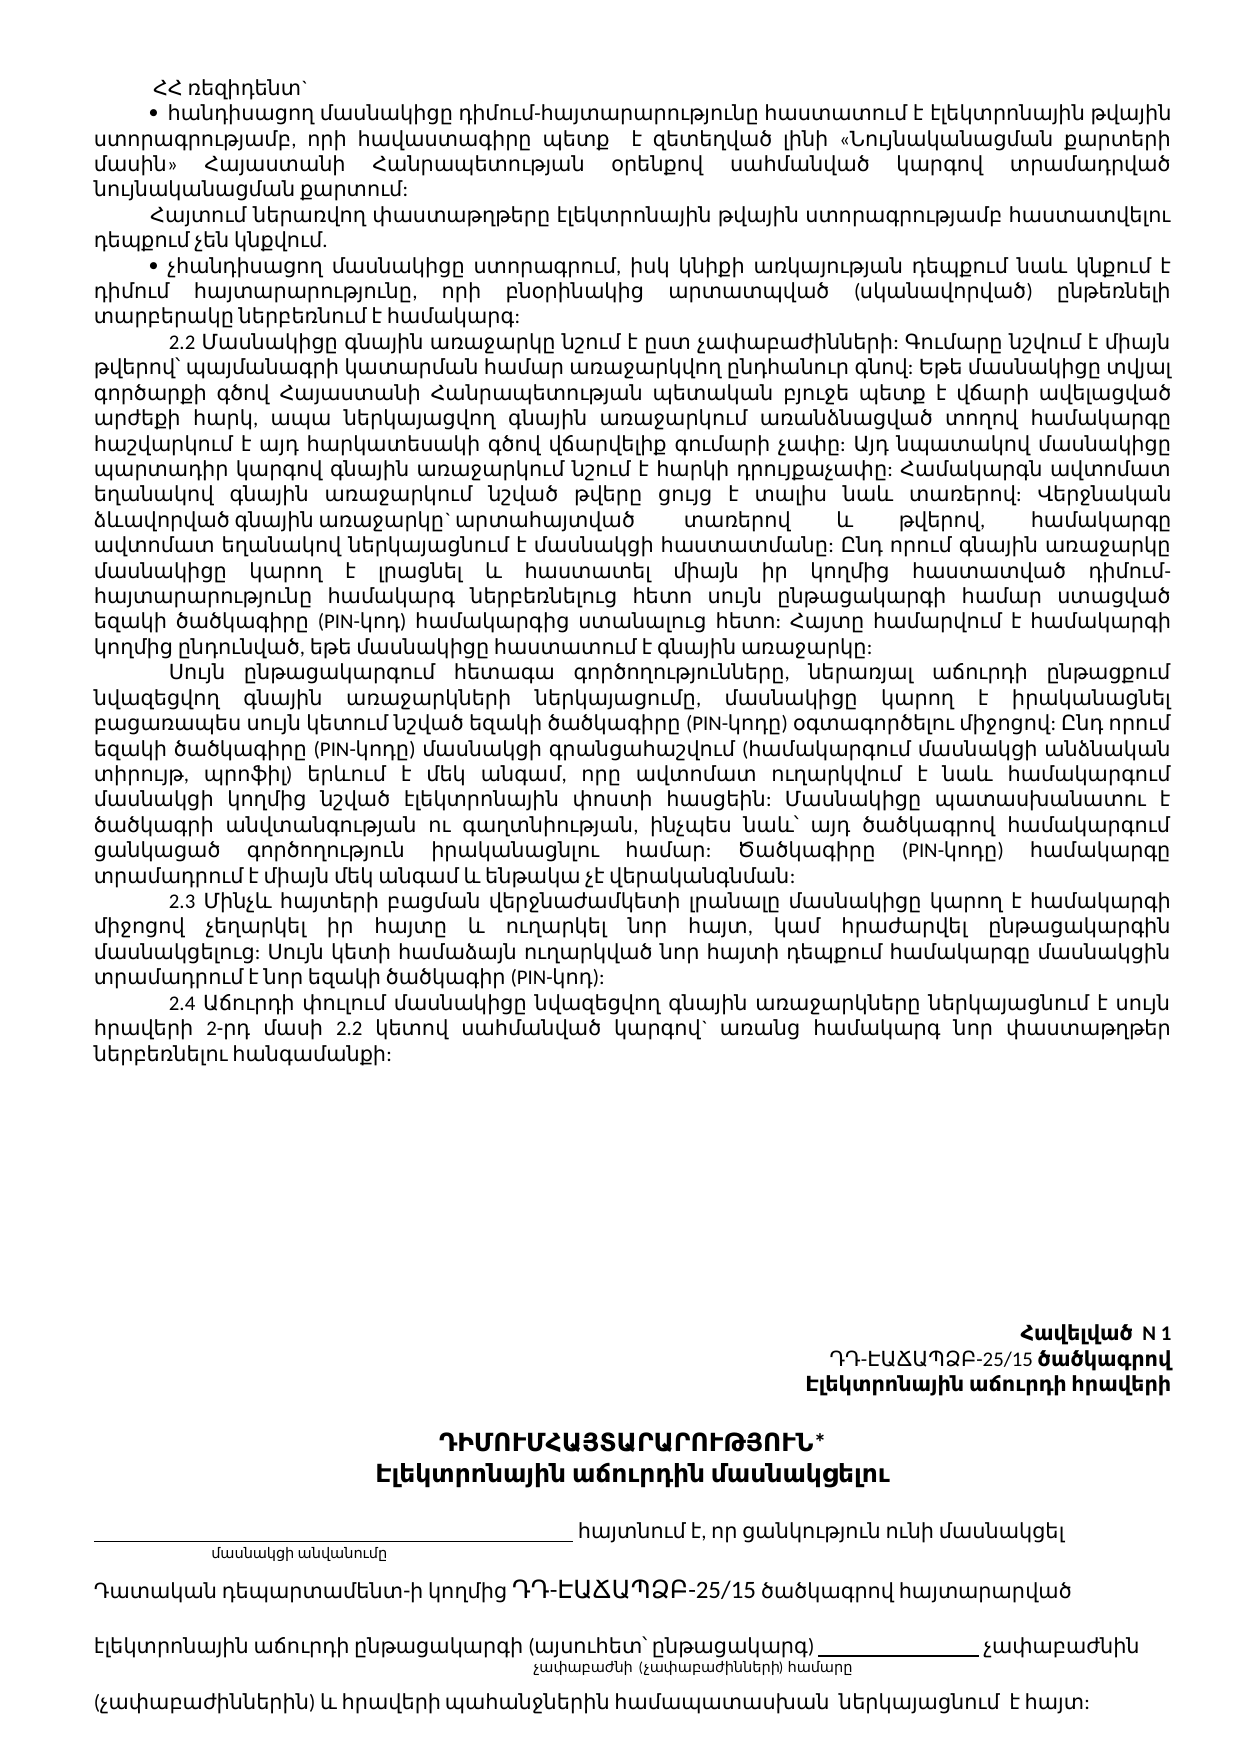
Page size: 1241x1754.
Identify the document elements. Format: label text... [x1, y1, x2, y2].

text Դատական դեպարտամենտ-ի կողմից ԴԴ-ԷԱՃԱՊՁԲ-25/15 ծածկագրով հայտարարված [94, 1575, 1171, 1605]
text էլեկտրոնային աճուրդի ընթացակարգի (այսուհետ՝ ընթացակարգ) չափաբաժնին [94, 1633, 1171, 1659]
text 2.2 Մասնակիցը գնային առաջարկը նշում է ըստ չափաբաժինների: Գումարը նշվում է միայն թվերով՝ պայմանագրի կատարման համար առաջարկվող ընդհանուր գնով: Եթե մասնակիցը տվյալ գործարքի գծով Հայաստանի Հանրապետության պետական բյուջե պետք է վճարի ավելացված արժեքի հարկ, ապա ներկայացվող գնային առաջարկում առանձնացված տողով համակարգը հաշվարկում է այդ հարկատեսակի գծով վճարվելիք գումարի չափը: Այդ նպատակով մասնակիցը պարտադիր կարգով գնային առաջարկում նշում է հարկի դրույքաչափը: Համակարգն ավտոմատ եղանակով գնային առաջարկում նշված թվերը ցույց է տալիս նաև տառերով: Վերջնական ձևավորված գնային առաջարկը` արտահայտված տառերով և թվերով, համակարգը ավտոմատ եղանակով ներկայացնում է մասնակցի հաստատմանը: Ընդ որում գնային առաջարկը մասնակիցը կարող է լրացնել և հաստատել միայն իր կողմից հաստատված դիմում-հայտարարությունը համակարգ ներբեռնելուց հետո սույն ընթացակարգի համար ստացված եզակի ծածկագիրը (PIN-կոդ) համակարգից ստանալուց հետո: Հայտը համարվում է համակարգի կողմից ընդունված, եթե մասնակիցը հաստատում է գնային առաջարկը: [94, 329, 1171, 659]
list չհանդիսացող մասնակիցը ստորագրում, իսկ կնիքի առկայության դեպքում նաև կնքում է դիմում հայտարարությունը, որի բնօրինակից արտատպված (սկանավորված) ընթեռնելի տարբերակը ներբեռնում է համակարգ: [94, 253, 1171, 329]
text 2.4 Աճուրդի փուլում մասնակիցը նվազեցվող գնային առաջարկները ներկայացնում է սույն հրավերի 2-րդ մասի 2.2 կետով սահմանված կարգով` առանց համակարգ նոր փաստաթղթեր ներբեռնելու հանգամանքի: [94, 990, 1171, 1066]
text (չափաբաժիններին) և հրավերի պահանջներին համապատասխան ներկայացնում է հայտ: [94, 1689, 1171, 1714]
subtitle Էլեկտրոնային աճուրդին մասնակցելու [94, 1458, 1171, 1488]
text ԴԴ-ԷԱՃԱՊՁԲ-25/15 ծածկագրով [94, 1346, 1171, 1371]
text Սույն ընթացակարգում հետագա գործողությունները, ներառյալ աճուրդի ընթացքում նվազեցվող գնային առաջարկների ներկայացումը, մասնակիցը կարող է իրականացնել բացառապես սույն կետում նշված եզակի ծածկագիրը (PIN-կոդը) օգտագործելու միջոցով: Ընդ որում եզակի ծածկագիրը (PIN-կոդը) մասնակցի գրանցահաշվում (համակարգում մասնակցի անձնական տիրույթ, պրոֆիլ) երևում է մեկ անգամ, որը ավտոմատ ուղարկվում է նաև համակարգում մասնակցի կողմից նշված էլեկտրոնային փոստի հասցեին: Մասնակիցը պատասխանատու է ծածկագրի անվտանգության ու գաղտնիության, ինչպես նաև՝ այդ ծածկագրով համակարգում ցանկացած գործողություն իրականացնլու համար: Ծածկագիրը (PIN-կոդը) համակարգը տրամադրում է միայն մեկ անգամ և ենթակա չէ վերականգնման: [94, 659, 1171, 888]
text 2.3 Մինչև հայտերի բացման վերջնաժամկետի լրանալը մասնակիցը կարող է համակարգի միջոցով չեղարկել իր հայտը և ուղարկել նոր հայտ, կամ հրաժարվել ընթացակարգին մասնակցելուց: Սույն կետի համաձայն ուղարկված նոր հայտի դեպքում համակարգը մասնակցին տրամադրում է նոր եզակի ծածկագիր (PIN-կոդ): [94, 888, 1171, 990]
text Էլեկտրոնային աճուրդի հրավերի [94, 1371, 1171, 1397]
text ՀՀ ռեզիդենտ` [94, 75, 1171, 100]
list հանդիսացող մասնակիցը դիմում-հայտարարությունը հաստատում է էլեկտրոնային թվային ստորագրությամբ, որի հավաստագիրը պետք է զետեղված լինի «Նույնականացման քարտերի մասին» Հայաստանի Հանրապետության օրենքով սահմանված կարգով տրամադրված նույնականացման քարտում: [94, 100, 1171, 202]
text մասնակցի անվանումը [94, 1544, 1171, 1575]
text ԴԻՄՈՒՄՀԱՅՏԱՐԱՐՈՒԹՅՈՒՆ* [94, 1427, 1171, 1458]
text չափաբաժնի (չափաբաժինների) համարը [94, 1659, 1171, 1689]
text Հայտում ներառվող փաստաթղթերը էլեկտրոնային թվային ստորագրությամբ հաստատվելու դեպքում չեն կնքվում. [94, 202, 1171, 253]
text Հավելված N 1 [94, 1320, 1171, 1346]
text հայտնում է, որ ցանկություն ունի մասնակցել [94, 1519, 1171, 1544]
